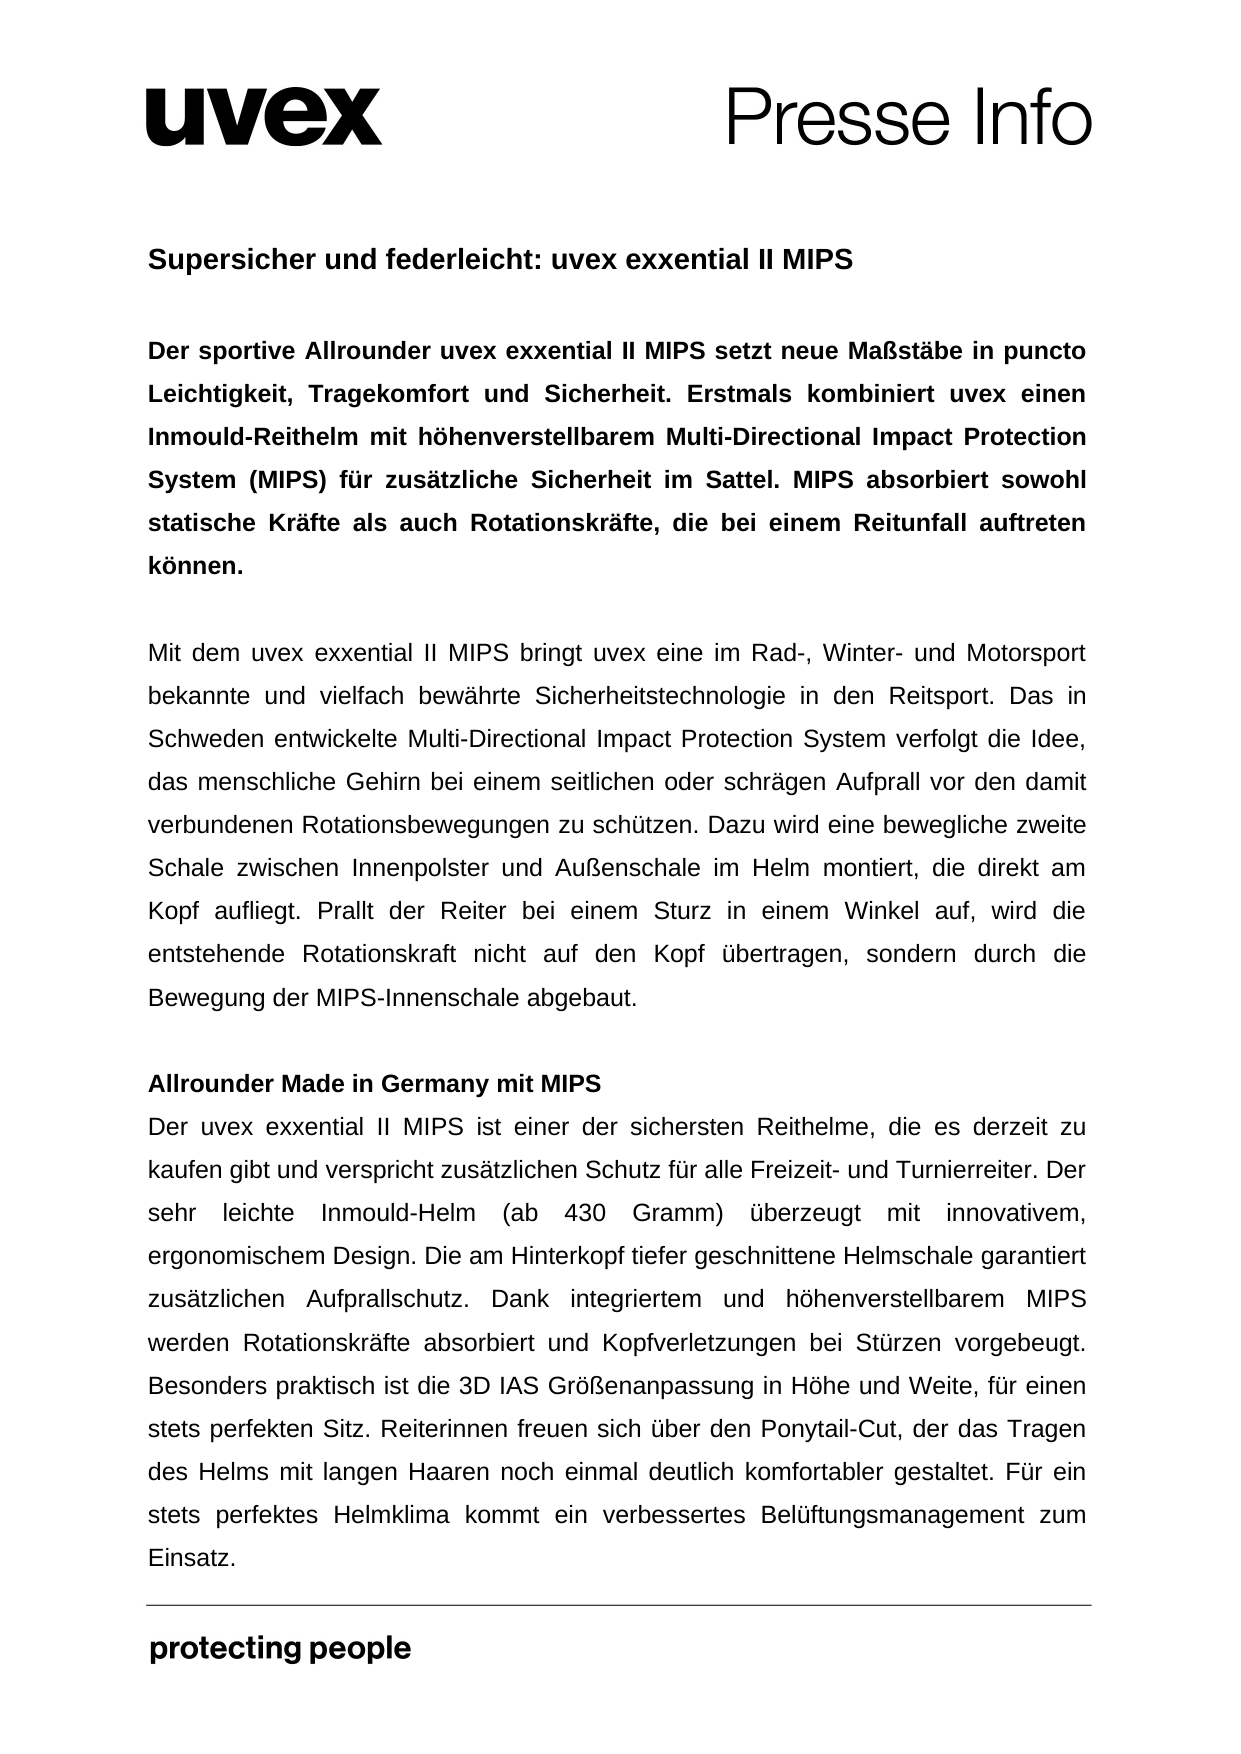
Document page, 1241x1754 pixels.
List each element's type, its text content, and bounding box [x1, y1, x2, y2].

text Der uvex exxential II MIPS ist einer der sichersten Reithelme, die es derzeit zu kaufen gibt und verspricht zusätzlichen Schutz für alle Freizeit- und Turnierreiter. Der sehr leichte Inmould-Helm (ab 430 Gramm) überzeugt mit innovativem, ergonomischem Design. Die am Hinterkopf tiefer geschnittene Helmschale garantiert zusätzlichen Aufprallschutz. Dank integriertem und höhenverstellbarem MIPS werden Rotationskräfte absorbiert und Kopfverletzungen bei Stürzen vorgebeugt. Besonders praktisch ist die 3D IAS Größenanpassung in Höhe und Weite, für einen stets perfekten Sitz. Reiterinnen freuen sich über den Ponytail-Cut, der das Tragen des Helms mit langen Haaren noch einmal deutlich komfortabler gestaltet. Für ein stets perfektes Helmklima kommt ein verbessertes Belüftungsmanagement zum Einsatz. [148, 1112, 1088, 1572]
text Mit dem uvex exxential II MIPS bringt uvex eine im Rad-, Winter- und Motorsport bekannte und vielfach bewährte Sicherheitstechnologie in den Reitsport. Das in Schweden entwickelte Multi-Directional Impact Protection System verfolgt die Idee, das menschliche Gehirn bei einem seitlichen oder schrägen Aufprall vor den damit verbundenen Rotationsbewegungen zu schützen. Dazu wird eine bewegliche zweite Schale zwischen Innenpolster und Außenschale im Helm montiert, die direkt am Kopf aufliegt. Prallt der Reiter bei einem Sturz in einem Winkel auf, wird die entstehende Rotationskraft nicht auf den Kopf übertragen, sondern durch die Bewegung der MIPS-Innenschale abgebaut. [148, 638, 1088, 1011]
text Allrounder Made in Germany mit MIPS [148, 1069, 1088, 1098]
text Der sportive Allrounder uvex exxential II MIPS setzt neue Maßstäbe in puncto Leichtigkeit, Tragekomfort und Sicherheit. Erstmals kombiniert uvex einen Inmould-Reithelm mit höhenverstellbarem Multi-Directional Impact Protection System (MIPS) für zusätzliche Sicherheit im Sattel. MIPS absorbiert sowohl statische Kräfte als auch Rotationskräfte, die bei einem Reitunfall auftreten können. [148, 336, 1088, 580]
text Supersicher und federleicht: uvex exxential II MIPS [148, 242, 1088, 276]
picture [0, 0, 1239, 1753]
